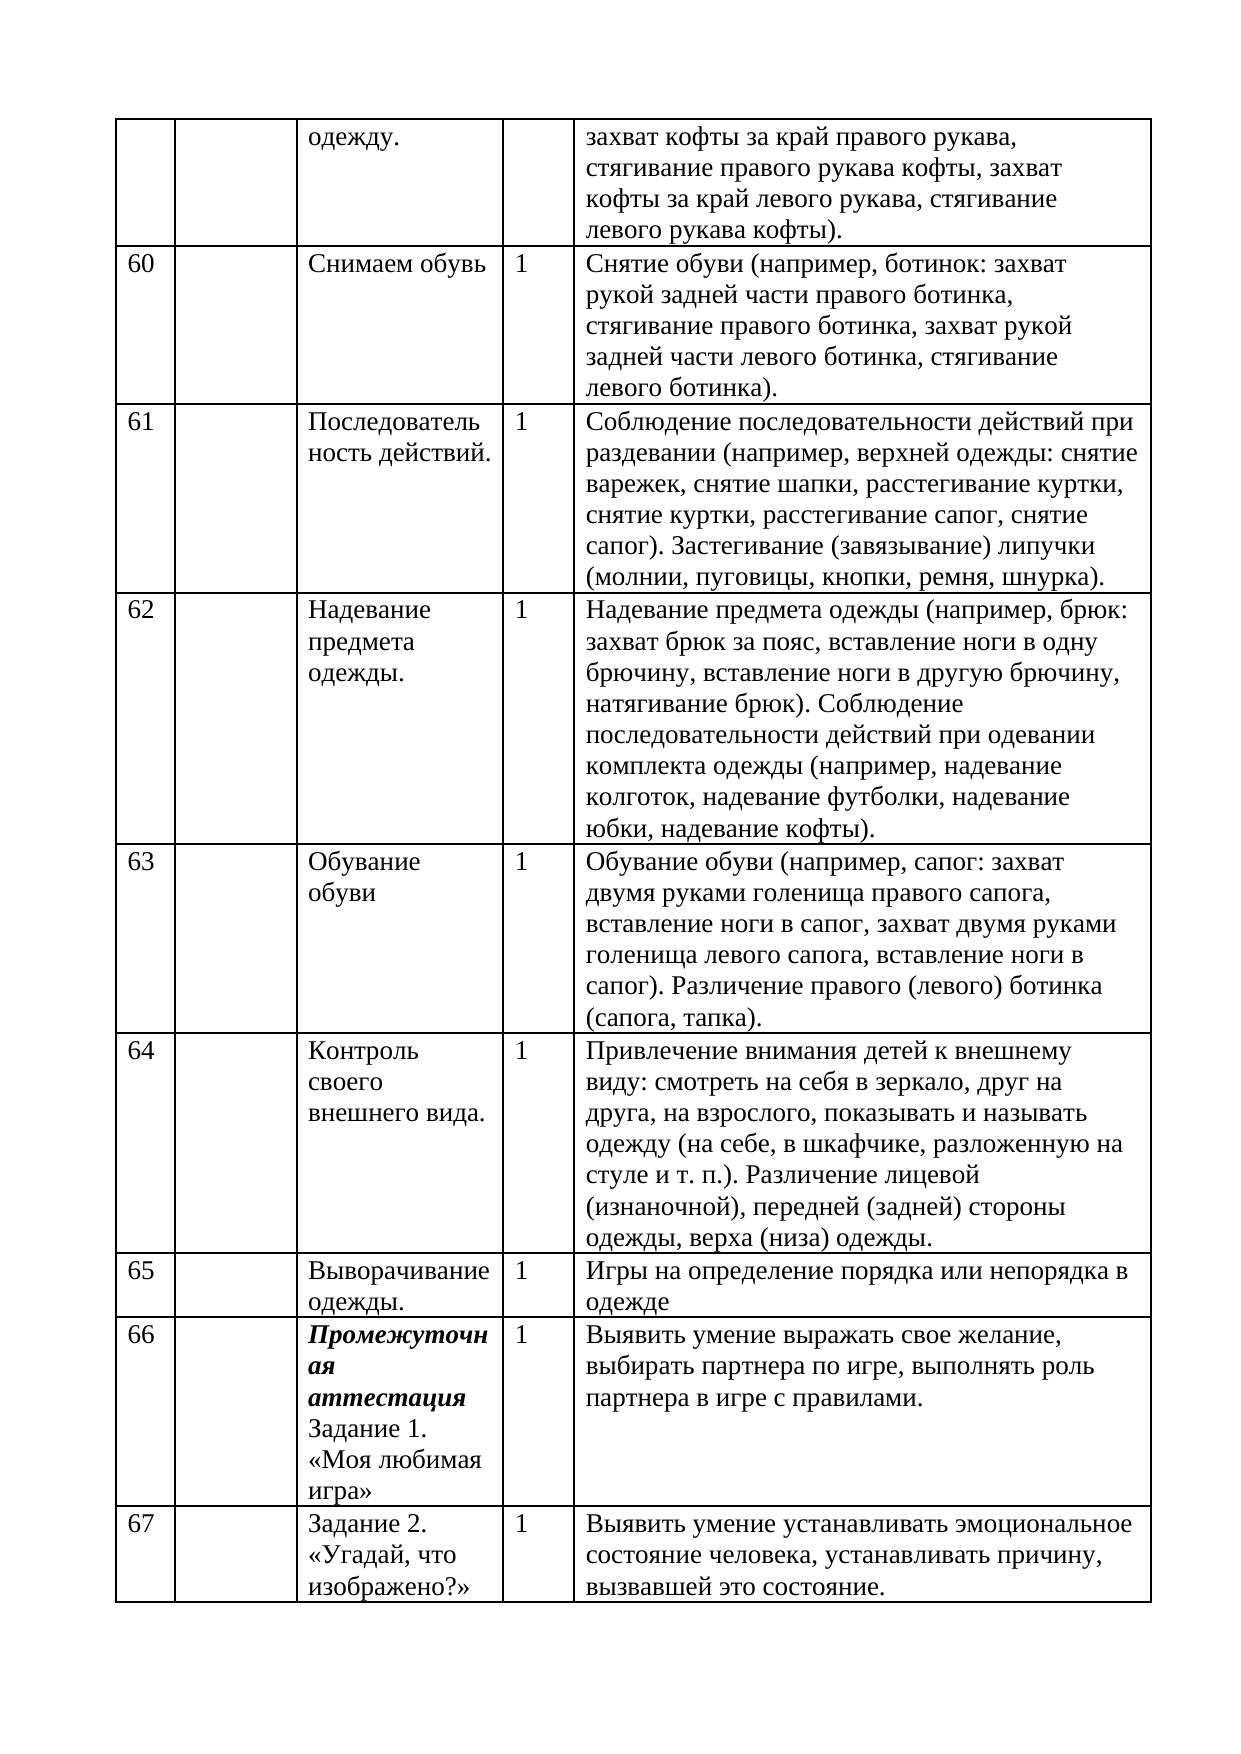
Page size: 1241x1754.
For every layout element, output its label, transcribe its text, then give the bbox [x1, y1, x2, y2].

table_cell Выявить умение устанавливать эмоциональное состояние человека, устанавливать причину, вызвавшей это состояние. [575, 1507, 1150, 1601]
table_cell [176, 247, 296, 403]
table_cell Выявить умение выражать свое желание, выбирать партнера по игре, выполнять роль партнера в игре с правилами. [575, 1318, 1150, 1505]
table_cell 1 [504, 1254, 573, 1316]
table_cell [176, 1254, 296, 1316]
table_cell Игры на определение порядка или непорядка в одежде [575, 1254, 1150, 1316]
table_cell [176, 120, 296, 245]
table_cell 1 [504, 594, 573, 843]
table_cell [176, 1318, 296, 1505]
table_cell Промежуточная аттестация Задание 1. «Моя любимая игра» [298, 1318, 502, 1505]
table_cell [176, 1507, 296, 1601]
table_cell 1 [504, 1318, 573, 1505]
table_cell 1 [504, 1507, 573, 1601]
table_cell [575, 120, 1150, 245]
table_cell 62 [117, 594, 174, 843]
table_cell 67 [117, 1507, 174, 1601]
table_cell 64 [117, 1034, 174, 1252]
table_cell 1 [504, 405, 573, 592]
table_cell Надевание предмета одежды (например, брюк: захват брюк за пояс, вставление ноги в одну брючину, вставление ноги в другую брючину, натягивание брюк). Соблюдение последовательности действий при одевании комплекта одежды (например, надевание колготок, надевание футболки, надевание юбки, надевание кофты). [575, 594, 1150, 843]
table_cell 61 [117, 405, 174, 592]
table_cell Снятие обуви (например, ботинок: захват рукой задней части правого ботинка, стягивание правого ботинка, захват рукой задней части левого ботинка, стягивание левого ботинка). [575, 247, 1150, 403]
table_cell 60 [117, 247, 174, 403]
table_cell [176, 845, 296, 1032]
table_cell Обувание обуви [298, 845, 502, 1032]
table_cell Задание 2. «Угадай, что изображено?» [298, 1507, 502, 1601]
table_cell Выворачивание одежды. [298, 1254, 502, 1316]
table_cell 59 [117, 120, 174, 245]
table_cell Соблюдение последовательности действий при раздевании (например, верхней одежды: снятие варежек, снятие шапки, расстегивание куртки, снятие куртки, расстегивание сапог, снятие сапог). Застегивание (завязывание) липучки (молнии, пуговицы, кнопки, ремня, шнурка). [575, 405, 1150, 592]
table_cell 1 [504, 120, 573, 245]
table_cell 1 [504, 1034, 573, 1252]
table_cell Контроль своего внешнего вида. [298, 1034, 502, 1252]
table_cell [176, 405, 296, 592]
table_cell 1 [504, 247, 573, 403]
table_cell 65 [117, 1254, 174, 1316]
table_cell 66 [117, 1318, 174, 1505]
table_cell 63 [117, 845, 174, 1032]
table_cell Надевание предмета одежды. [298, 594, 502, 843]
table_cell Обувание обуви (например, сапог: захват двумя руками голенища правого сапога, вставление ноги в сапог, захват двумя руками голенища левого сапога, вставление ноги в сапог). Различение правого (левого) ботинка (сапога, тапка). [575, 845, 1150, 1032]
table_cell Снимаем одежду. [298, 120, 502, 245]
table_cell [176, 594, 296, 843]
table_cell 1 [504, 845, 573, 1032]
table_cell Снимаем обувь [298, 247, 502, 403]
table_cell Последовательность действий. [298, 405, 502, 592]
table_cell [176, 1034, 296, 1252]
table_cell Привлечение внимания детей к внешнему виду: смотреть на себя в зеркало, друг на друга, на взрослого, показывать и называть одежду (на себе, в шкафчике, разложенную на стуле и т. п.). Различение лицевой (изнаночной), передней (задней) стороны одежды, верха (низа) одежды. [575, 1034, 1150, 1252]
